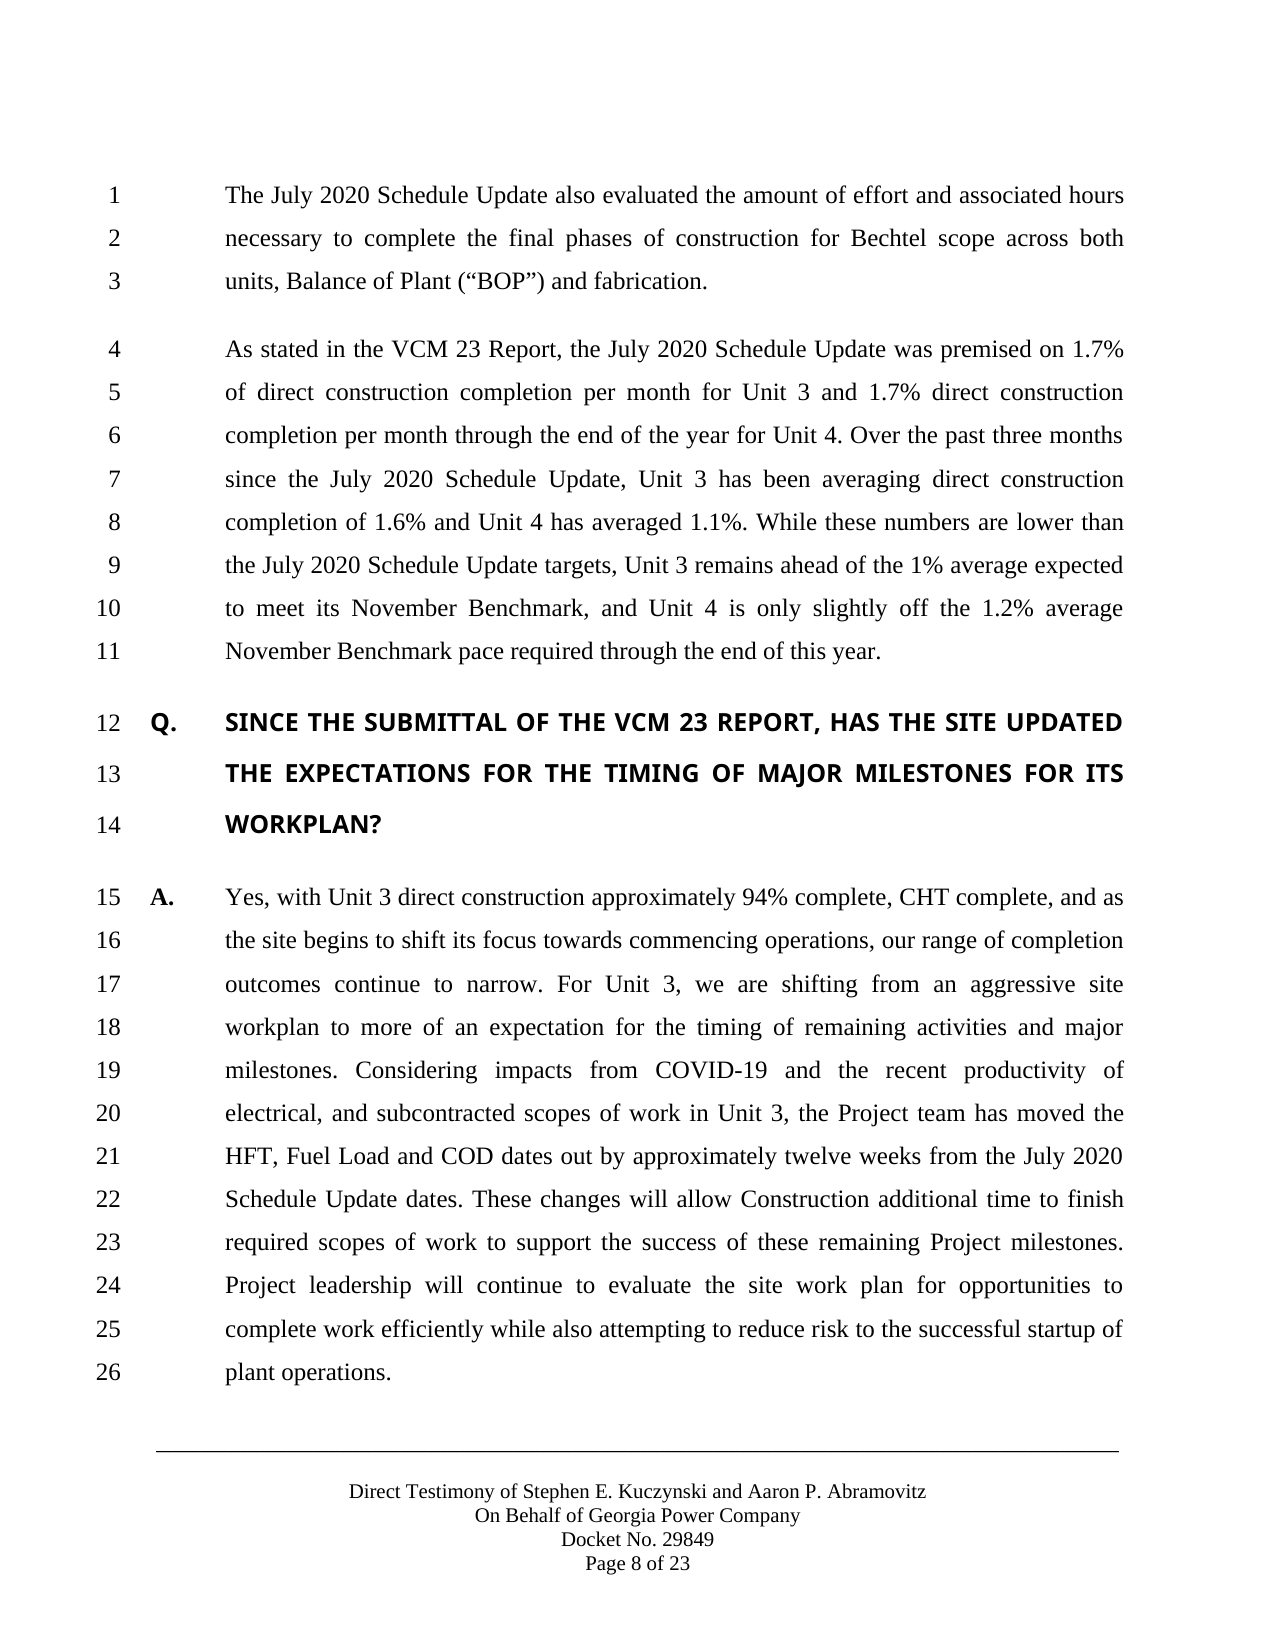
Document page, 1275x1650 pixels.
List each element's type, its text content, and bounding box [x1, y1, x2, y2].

text As stated in the VCM 23 Report, the July 2020 Schedule Update was premised on 1.7% of direct construction completion per month for Unit 3 and 1.7% direct construction completion per month through the end of the year for Unit 4. Over the past three months since the July 2020 Schedule Update, Unit 3 has been averaging direct construction completion of 1.6% and Unit 4 has averaged 1.1%. While these numbers are lower than the July 2020 Schedule Update targets, Unit 3 remains ahead of the 1% average expected to meet its November Benchmark, and Unit 4 is only slightly off the 1.2% average November Benchmark pace required through the end of this year. [150, 334, 1125, 665]
text The July 2020 Schedule Update also evaluated the amount of effort and associated hours necessary to complete the final phases of construction for Bechtel scope across both units, Balance of Plant (“BOP”) and fabrication. [225, 180, 1125, 295]
text Q. Since the submittal of the VCM 23 report, has the site updated the expectations for the timing of major milestones for its workplan? [150, 704, 1125, 841]
text A. Yes, with Unit 3 direct construction approximately 94% complete, CHT complete, and as the site begins to shift its focus towards commencing operations, our range of completion outcomes continue to narrow. For Unit 3, we are shifting from an aggressive site workplan to more of an expectation for the timing of remaining activities and major milestones. Considering impacts from COVID-19 and the recent productivity of electrical, and subcontracted scopes of work in Unit 3, the Project team has moved the HFT, Fuel Load and COD dates out by approximately twelve weeks from the July 2020 Schedule Update dates. These changes will allow Construction additional time to finish required scopes of work to support the success of these remaining Project milestones. Project leadership will continue to evaluate the site work plan for opportunities to complete work efficiently while also attempting to reduce risk to the successful startup of plant operations. [150, 882, 1125, 1386]
